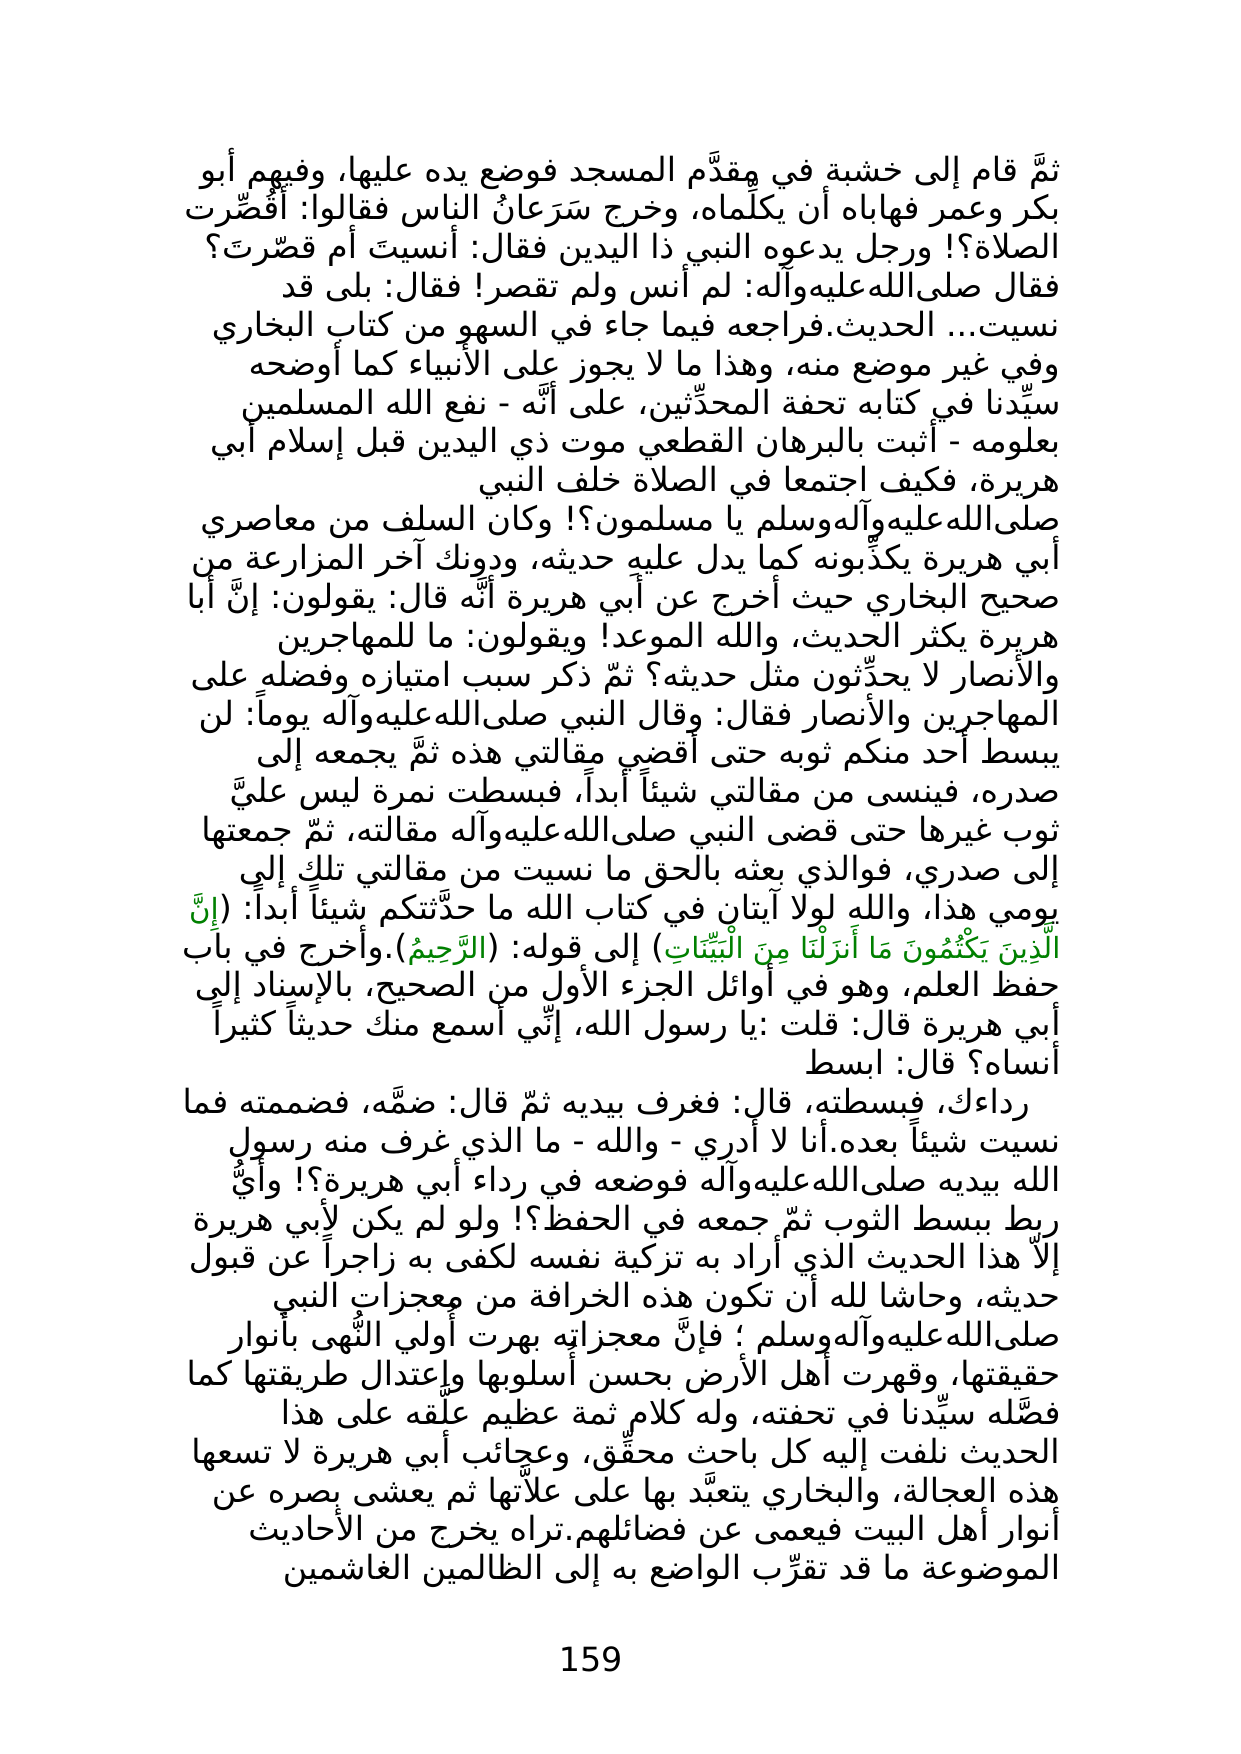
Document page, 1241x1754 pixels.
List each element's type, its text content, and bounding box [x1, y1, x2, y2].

text ثمَّ قام إلى خشبة في مقدَّم المسجد فوضع يده عليها، وفيهم أبو بكر وعمر فهاباه أن يكلِّماه، وخرج سَرَعانُ الناس فقالوا: أقُصِّرت الصلاة؟! ورجل يدعوه النبي ذا اليدين فقال: أنسيتَ أم قصّرتَ؟ فقال صلى‌الله‌عليه‌وآله: لم أنس ولم تقصر! فقال: بلى قد نسيت... الحديث.فراجعه فيما جاء في السهو من كتاب البخاري وفي غير موضع منه، وهذا ما لا يجوز على الأنبياء كما أوضحه سيِّدنا في كتابه تحفة المحدِّثين، على أنَّه - نفع الله المسلمين بعلومه - أثبت بالبرهان القطعي موت ذي اليدين قبل إسلام أبي هريرة، فكيف اجتمعا في الصلاة خلف النبي صلى‌الله‌عليه‌وآله‌وسلم يا مسلمون؟! وكان السلف من معاصري أبي هريرة يكذِّبونه كما يدل عليهِ حديثه، ودونك آخر المزارعة من صحيح البخاري حيث أخرج عن أبي هريرة أنَّه قال: يقولون: إنَّ أبا هريرة يكثر الحديث، والله الموعد! ويقولون: ما للمهاجرين والأنصار لا يحدِّثون مثل حديثه؟ ثمّ ذكر سبب امتيازه وفضله على المهاجرين والأنصار فقال: وقال النبي صلى‌الله‌عليه‌وآله يوماً: لن يبسط أحد منكم ثوبه حتى أقضي مقالتي هذه ثمَّ يجمعه إلى صدره، فينسى من مقالتي شيئاً أبداً، فبسطت نمرة ليس عليَّ ثوب غيرها حتى قضى النبي صلى‌الله‌عليه‌وآله مقالته، ثمّ جمعتها إلى صدري، فوالذي بعثه بالحق ما نسيت من مقالتي تلك إلى يومي هذا، والله لولا آيتان في كتاب الله ما حدَّثتكم شيئاً أبداً: (إِنَّ الَّذِينَ يَكْتُمُونَ مَا أَنزَلْنَا مِنَ الْبَيِّنَاتِ) إلى قوله: (الرَّحِيمُ).وأخرج في باب حفظ العلم، وهو في أوائل الجزء الأول من الصحيح، بالإسناد إلى أبي هريرة قال: قلت :يا رسول الله، إنِّي أسمع منك حديثاً كثيراً أنساه؟ قال: ابسط [180, 150, 1060, 1082]
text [180, 1082, 1060, 1588]
